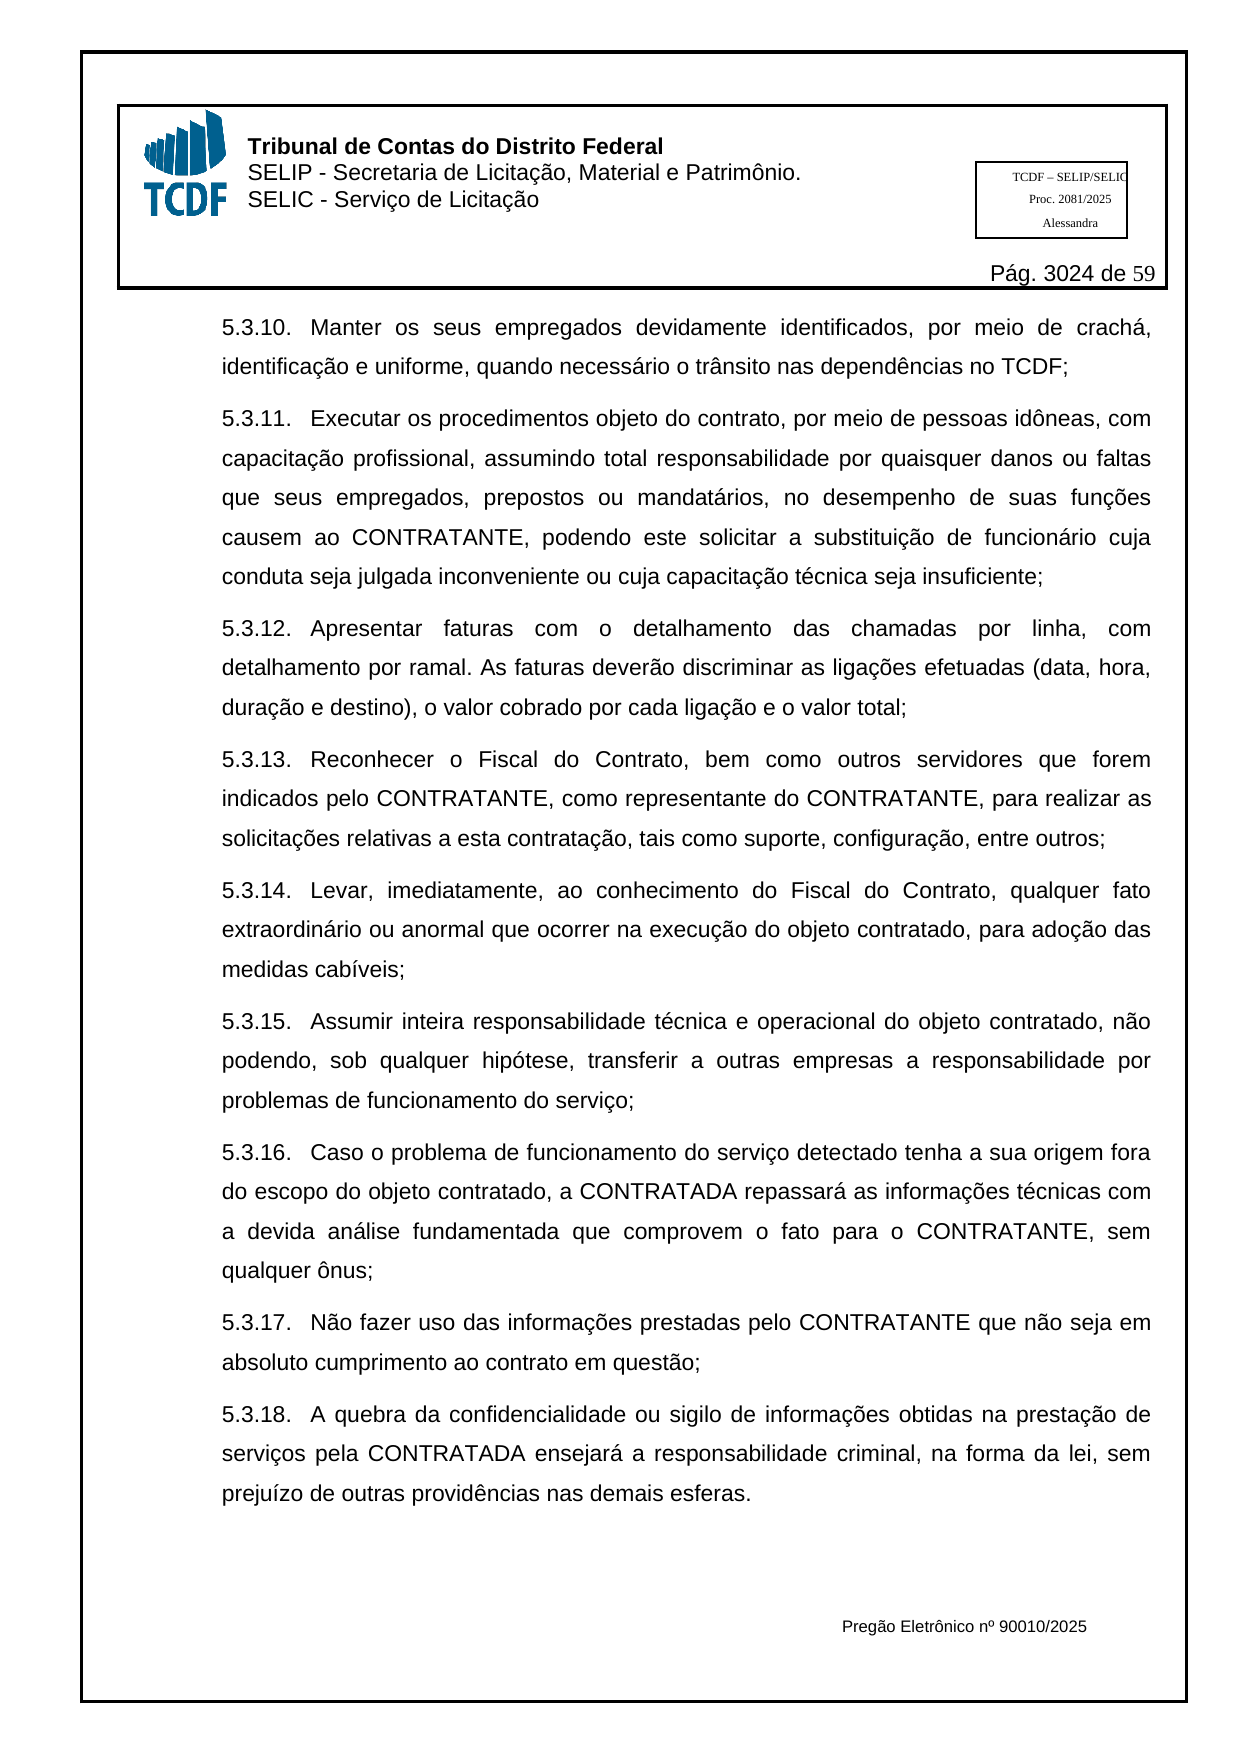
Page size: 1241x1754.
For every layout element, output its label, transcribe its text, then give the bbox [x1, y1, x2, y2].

list Manter os seus empregados devidamente identificados, por meio de crachá, identificação e uniforme, quando necessário o trânsito nas dependências no TCDF; [222, 313, 1152, 379]
list Reconhecer o Fiscal do Contrato, bem como outros servidores que forem indicados pelo CONTRATANTE, como representante do CONTRATANTE, para realizar as solicitações relativas a esta contratação, tais como suporte, configuração, entre outros; [222, 746, 1152, 851]
list Executar os procedimentos objeto do contrato, por meio de pessoas idôneas, com capacitação profissional, assumindo total responsabilidade por quaisquer danos ou faltas que seus empregados, prepostos ou mandatários, no desempenho de suas funções causem ao CONTRATANTE, podendo este solicitar a substituição de funcionário cuja conduta seja julgada inconveniente ou cuja capacitação técnica seja insuficiente; [222, 405, 1152, 589]
list Apresentar faturas com o detalhamento das chamadas por linha, com detalhamento por ramal. As faturas deverão discriminar as ligações efetuadas (data, hora, duração e destino), o valor cobrado por cada ligação e o valor total; [222, 615, 1152, 720]
list Não fazer uso das informações prestadas pelo CONTRATANTE que não seja em absoluto cumprimento ao contrato em questão; [222, 1309, 1152, 1375]
list A quebra da confidencialidade ou sigilo de informações obtidas na prestação de serviços pela CONTRATADA ensejará a responsabilidade criminal, na forma da lei, sem prejuízo de outras providências nas demais esferas. [222, 1401, 1152, 1506]
picture [129, 107, 241, 218]
list Caso o problema de funcionamento do serviço detectado tenha a sua origem fora do escopo do objeto contratado, a CONTRATADA repassará as informações técnicas com a devida análise fundamentada que comprovem o fato para o CONTRATANTE, sem qualquer ônus; [222, 1139, 1152, 1283]
list Levar, imediatamente, ao conhecimento do Fiscal do Contrato, qualquer fato extraordinário ou anormal que ocorrer na execução do objeto contratado, para adoção das medidas cabíveis; [222, 877, 1152, 982]
list Assumir inteira responsabilidade técnica e operacional do objeto contratado, não podendo, sob qualquer hipótese, transferir a outras empresas a responsabilidade por problemas de funcionamento do serviço; [222, 1008, 1152, 1113]
